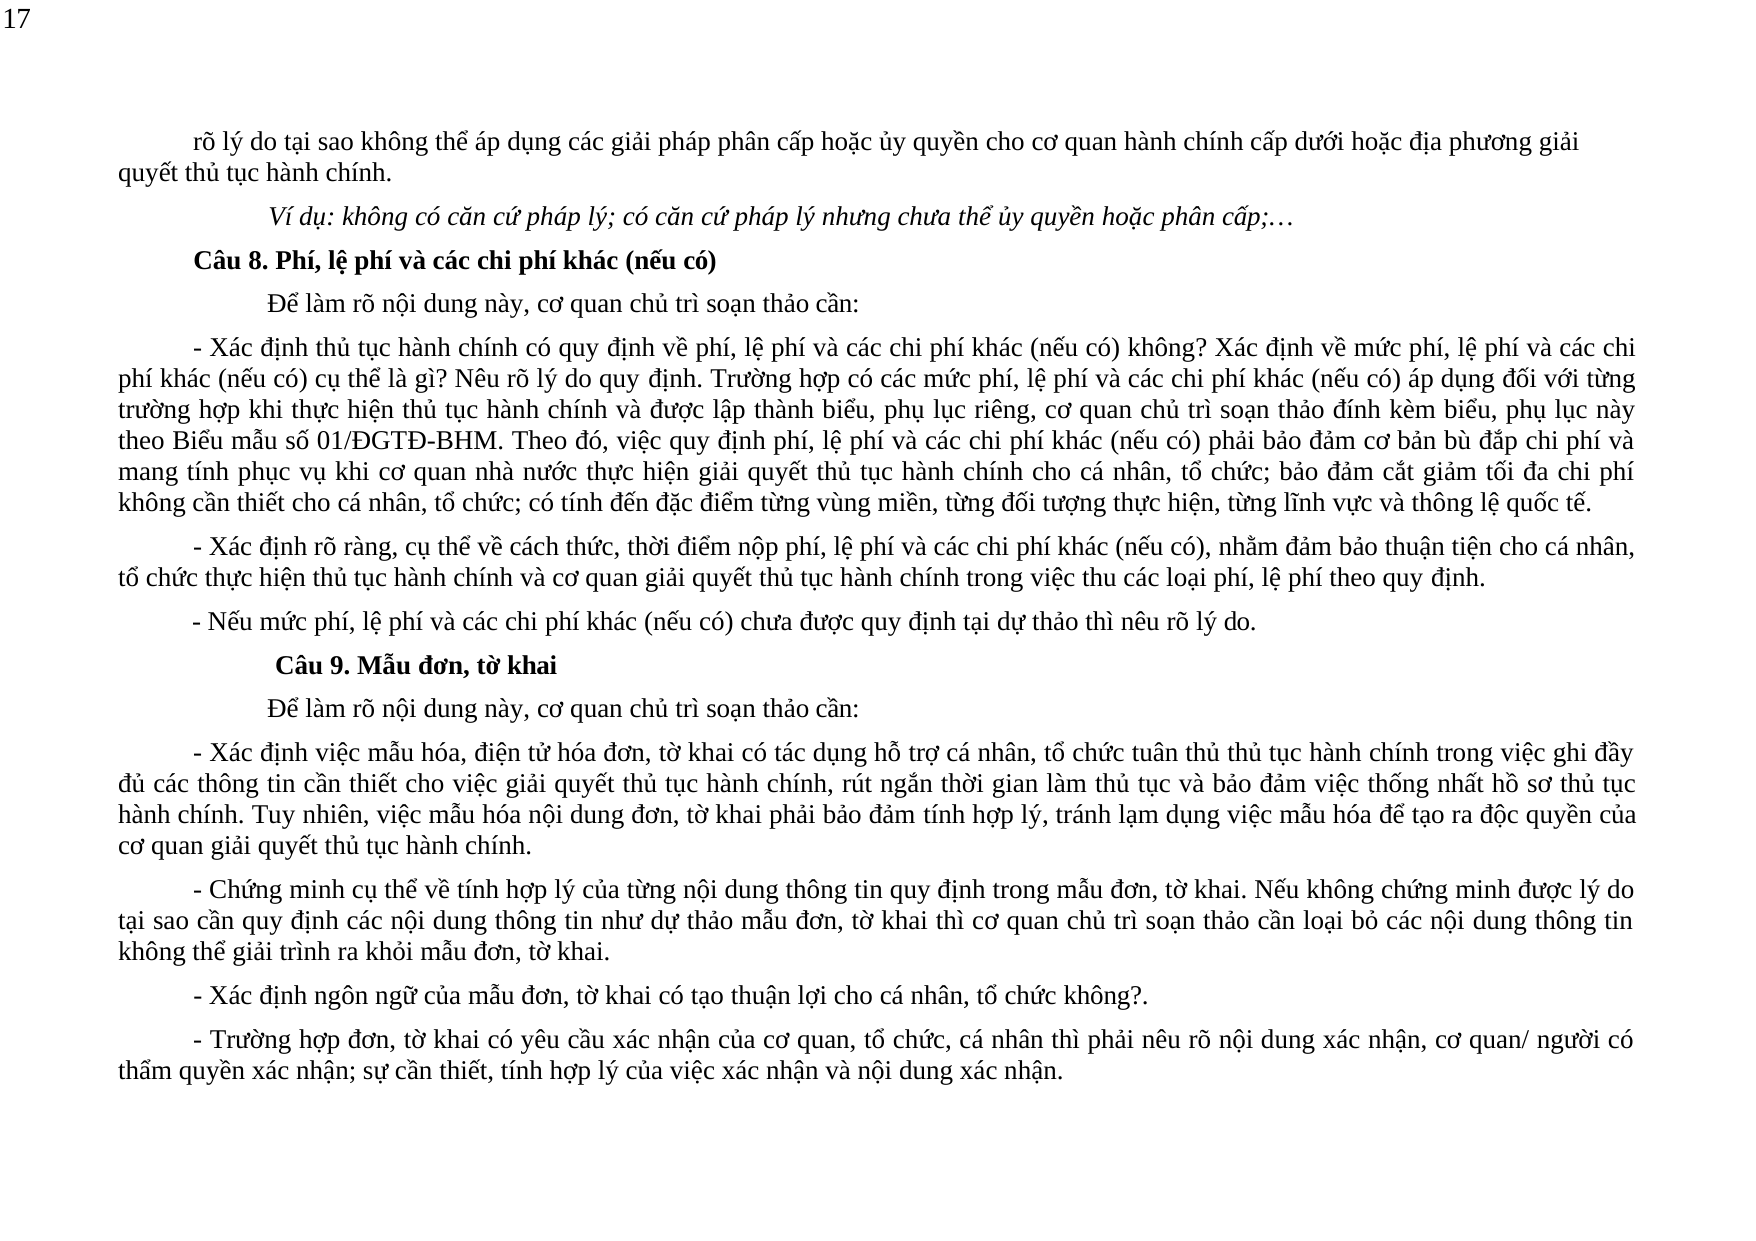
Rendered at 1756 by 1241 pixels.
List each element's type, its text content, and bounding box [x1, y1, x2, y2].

list Trường hợp đơn, tờ khai có yêu cầu xác nhận của cơ quan, tổ chức, cá nhân thì phải nêu rõ nội dung xác nhận, cơ quan/ người có thẩm quyền xác nhận; sự cần thiết, tính hợp lý của việc xác nhận và nội dung xác nhận. [118, 1023, 1637, 1085]
text Để làm rõ nội dung này, cơ quan chủ trì soạn thảo cần: [192, 287, 1741, 318]
list Xác định rõ ràng, cụ thể về cách thức, thời điểm nộp phí, lệ phí và các chi phí khác (nếu có), nhằm đảm bảo thuận tiện cho cá nhân, tổ chức thực hiện thủ tục hành chính và cơ quan giải quyết thủ tục hành chính trong việc thu các loại phí, lệ phí theo quy định. [118, 530, 1637, 592]
text Ví dụ: không có căn cứ pháp lý; có căn cứ pháp lý nhưng chưa thể ủy quyền hoặc phân cấp;… [193, 200, 1741, 231]
subtitle Câu 8. Phí, lệ phí và các chi phí khác (nếu có) [193, 244, 1741, 276]
text rõ lý do tại sao không thể áp dụng các giải pháp phân cấp hoặc ủy quyền cho cơ quan hành chính cấp dưới hoặc địa phương giải quyết thủ tục hành chính. [118, 125, 1645, 187]
list Xác định việc mẫu hóa, điện tử hóa đơn, tờ khai có tác dụng hỗ trợ cá nhân, tổ chức tuân thủ thủ tục hành chính trong việc ghi đầy đủ các thông tin cần thiết cho việc giải quyết thủ tục hành chính, rút ngắn thời gian làm thủ tục và bảo đảm việc thống nhất hồ sơ thủ tục hành chính. Tuy nhiên, việc mẫu hóa nội dung đơn, tờ khai phải bảo đảm tính hợp lý, tránh lạm dụng việc mẫu hóa để tạo ra độc quyền của cơ quan giải quyết thủ tục hành chính. [118, 736, 1638, 861]
list Nếu mức phí, lệ phí và các chi phí khác (nếu có) chưa được quy định tại dự thảo thì nêu rõ lý do. [192, 605, 1741, 636]
list Chứng minh cụ thể về tính hợp lý của từng nội dung thông tin quy định trong mẫu đơn, tờ khai. Nếu không chứng minh được lý do tại sao cần quy định các nội dung thông tin như dự thảo mẫu đơn, tờ khai thì cơ quan chủ trì soạn thảo cần loại bỏ các nội dung thông tin không thể giải trình ra khỏi mẫu đơn, tờ khai. [118, 873, 1638, 967]
subtitle Câu 9. Mẫu đơn, tờ khai [200, 649, 1741, 681]
list Xác định thủ tục hành chính có quy định về phí, lệ phí và các chi phí khác (nếu có) không? Xác định về mức phí, lệ phí và các chi phí khác (nếu có) cụ thể là gì? Nêu rõ lý do quy định. Trường hợp có các mức phí, lệ phí và các chi phí khác (nếu có) áp dụng đối với từng trường hợp khi thực hiện thủ tục hành chính và được lập thành biểu, phụ lục riêng, cơ quan chủ trì soạn thảo đính kèm biểu, phụ lục này theo Biểu mẫu số 01/ĐGTĐ-BHM. Theo đó, việc quy định phí, lệ phí và các chi phí khác (nếu có) phải bảo đảm cơ bản bù đắp chi phí và mang tính phục vụ khi cơ quan nhà nước thực hiện giải quyết thủ tục hành chính cho cá nhân, tổ chức; bảo đảm cắt giảm tối đa chi phí không cần thiết cho cá nhân, tổ chức; có tính đến đặc điểm từng vùng miền, từng đối tượng thực hiện, từng lĩnh vực và thông lệ quốc tế. [118, 331, 1638, 518]
list Xác định ngôn ngữ của mẫu đơn, tờ khai có tạo thuận lợi cho cá nhân, tổ chức không?. [193, 979, 1741, 1010]
text Để làm rõ nội dung này, cơ quan chủ trì soạn thảo cần: [192, 692, 1741, 724]
